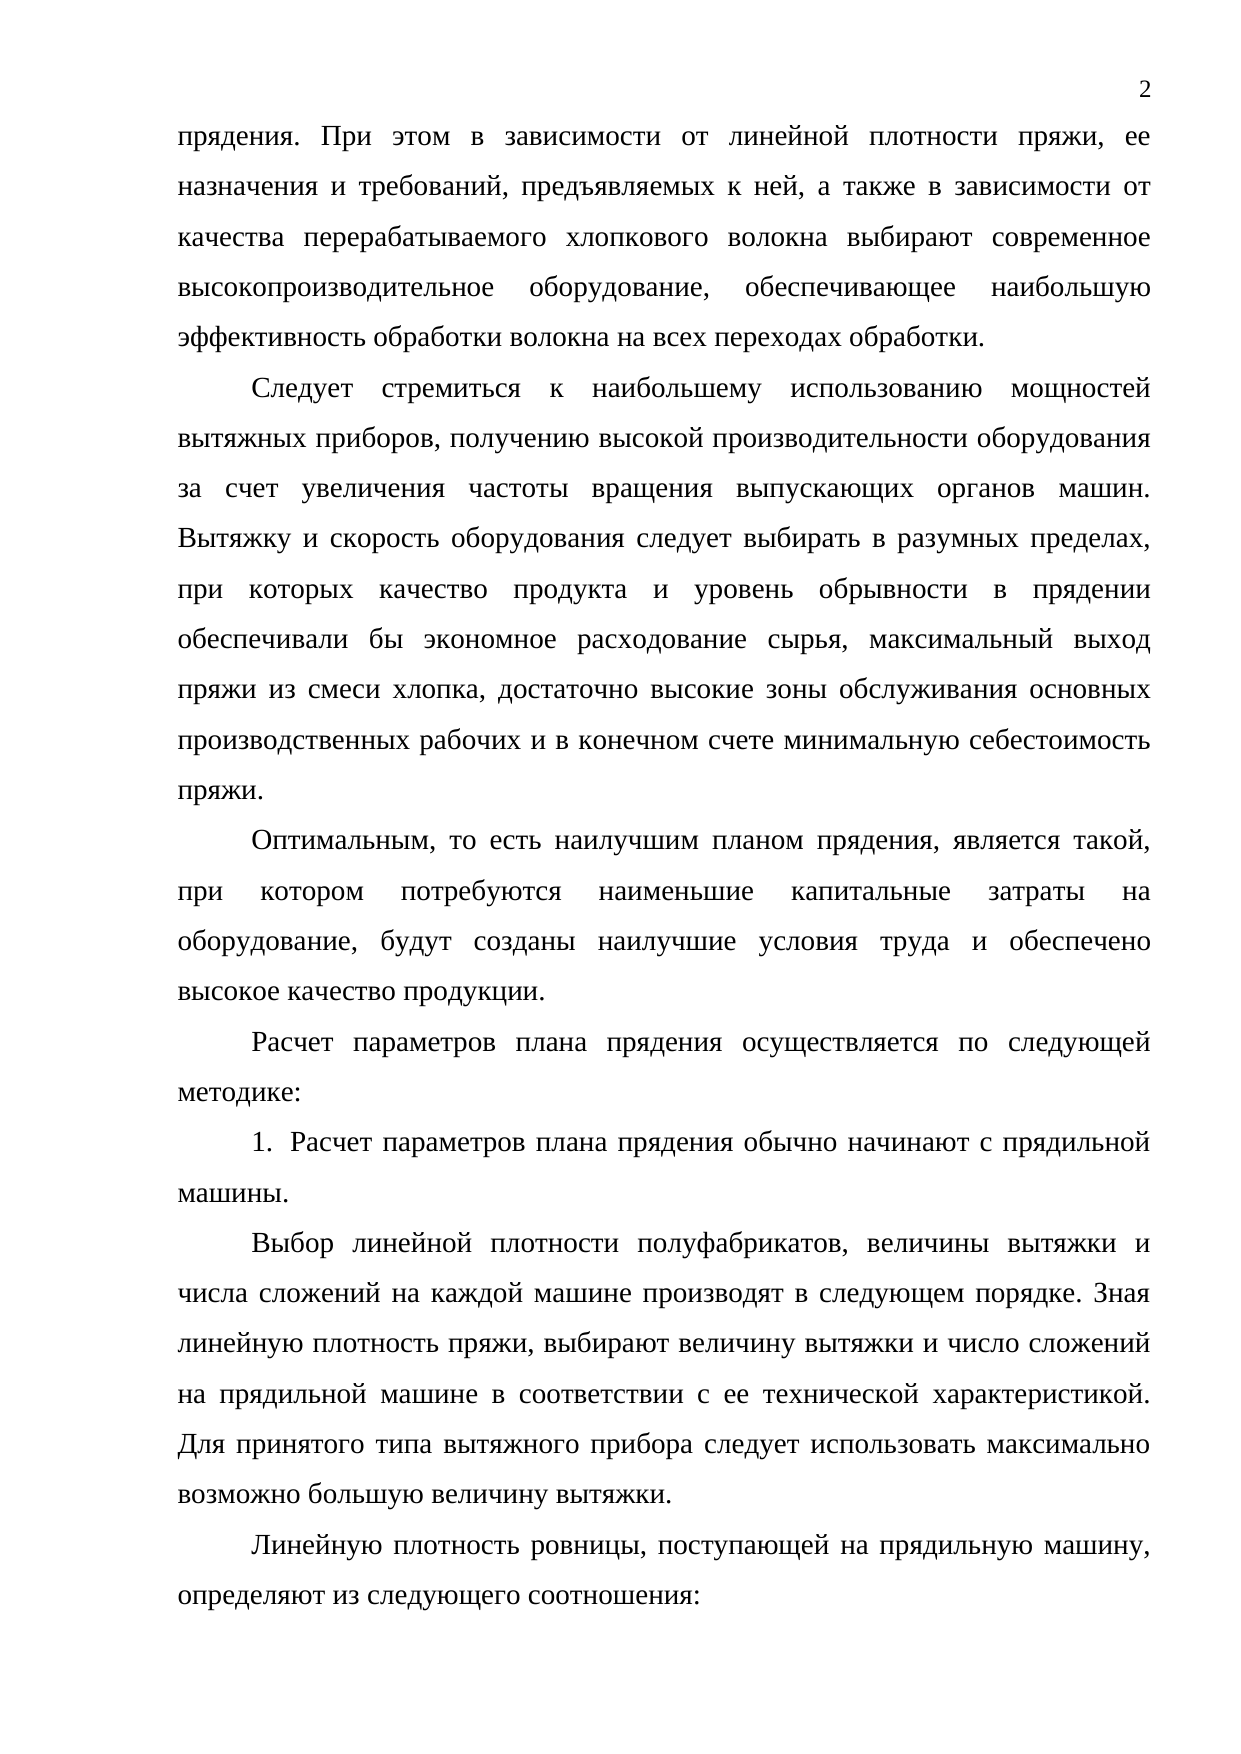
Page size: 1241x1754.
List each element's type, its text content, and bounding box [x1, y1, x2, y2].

text Следует стремиться к наибольшему использованию мощностей вытяжных приборов, получению высокой производительности оборудования за счет увеличения частоты вращения выпускающих органов машин. Вытяжку и скорость оборудования следует выбирать в разумных пределах, при которых качество продукта и уровень обрывности в прядении обеспечивали бы экономное расходование сырья, максимальный выход пряжи из смеси хлопка, достаточно высокие зоны обслуживания основных производственных рабочих и в конечном счете минимальную себестоимость пряжи. [177, 370, 1152, 806]
text Линейную плотность ровницы, поступающей на прядильную машину, определяют из следующего соотношения: [177, 1527, 1152, 1611]
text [177, 118, 1152, 353]
text Выбор линейной плотности полуфабрикатов, величины вытяжки и числа сложений на каждой машине производят в следующем порядке. Зная линейную плотность пряжи, выбирают величину вытяжки и число сложений на прядильной машине в соответствии с ее технической характеристикой. Для принятого типа вытяжного прибора следует использовать максимально возможно большую величину вытяжки. [177, 1225, 1152, 1510]
text Расчет параметров плана прядения осуществляется по следующей методике: [177, 1024, 1152, 1108]
list Расчет параметров плана прядения обычно начинают с прядильной машины. [177, 1124, 1152, 1208]
text Оптимальным, то есть наилучшим планом прядения, является такой, при котором потребуются наименьшие капитальные затраты на оборудование, будут созданы наилучшие условия труда и обеспечено высокое качество продукции. [177, 822, 1152, 1007]
